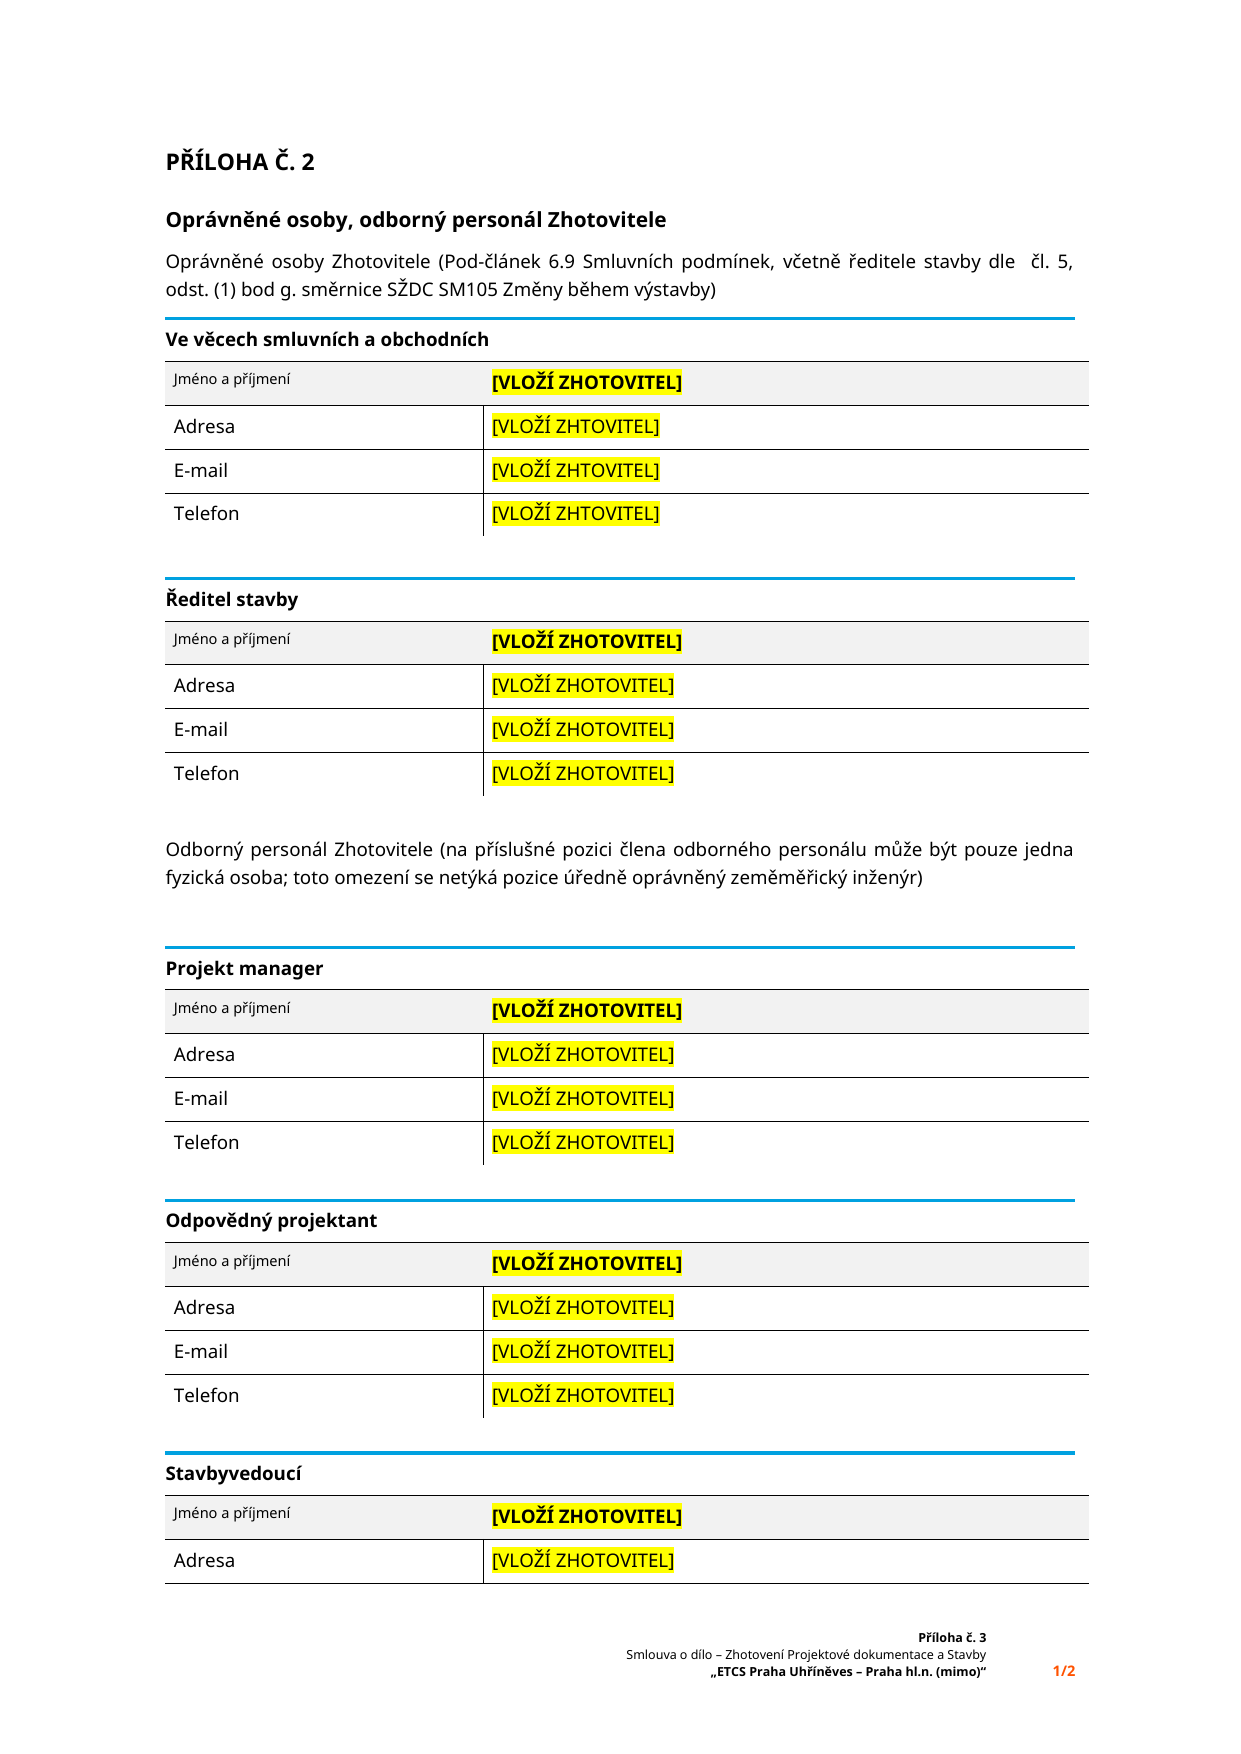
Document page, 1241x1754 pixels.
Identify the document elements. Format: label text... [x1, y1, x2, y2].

table_cell Adresa [165, 1287, 483, 1330]
table_cell [VLOŽÍ ZHOTOVITEL] [484, 1034, 1089, 1077]
table_cell E-mail [165, 1078, 483, 1121]
text Odborný personál Zhotovitele (na příslušné pozici člena odborného personálu může být pouze jedna fyzická osoba; toto omezení se netýká pozice úředně oprávněný zeměměřický inženýr) [165, 836, 1075, 890]
table_cell Telefon [165, 753, 483, 796]
table_cell [VLOŽÍ ZHOTOVITEL] [484, 665, 1089, 708]
text Odpovědný projektant [165, 1202, 1075, 1233]
table_cell [VLOŽÍ ZHOTOVITEL] [484, 709, 1089, 752]
table_header Jméno a příjmení [165, 1243, 484, 1286]
table_cell Telefon [165, 1122, 483, 1164]
table_header Jméno a příjmení [165, 1496, 484, 1539]
text Projekt manager [165, 949, 1075, 980]
table_cell Adresa [165, 406, 483, 449]
table_cell Telefon [165, 1375, 483, 1417]
text Oprávněné osoby Zhotovitele (Pod-článek 6.9 Smluvních podmínek, včetně ředitele stavby dle čl. 5, odst. (1) bod g. směrnice SŽDC SM105 Změny během výstavby) [165, 249, 1075, 302]
table_cell [VLOŽÍ ZHTOVITEL] [484, 494, 1089, 536]
table_cell [VLOŽÍ ZHOTOVITEL] [484, 1375, 1089, 1417]
table_header [VLOŽÍ ZHOTOVITEL] [484, 362, 1089, 405]
table_cell [VLOŽÍ ZHTOVITEL] [484, 406, 1089, 449]
text Stavbyvedoucí [165, 1455, 1075, 1486]
table_cell E-mail [165, 1331, 483, 1374]
table_cell [VLOŽÍ ZHTOVITEL] [484, 450, 1089, 492]
table_cell Adresa [165, 1540, 483, 1583]
table_cell [VLOŽÍ ZHOTOVITEL] [484, 1331, 1089, 1374]
table_header Jméno a příjmení [165, 362, 484, 405]
table_cell [VLOŽÍ ZHOTOVITEL] [484, 1122, 1089, 1164]
table_header [VLOŽÍ ZHOTOVITEL] [484, 1496, 1089, 1539]
text Příloha č. 2 [165, 146, 1075, 177]
text Ve věcech smluvních a obchodních [165, 320, 1075, 352]
table_header [VLOŽÍ ZHOTOVITEL] [484, 990, 1089, 1033]
text Oprávněné osoby, odborný personál Zhotovitele [165, 205, 1075, 233]
table_header Jméno a příjmení [165, 990, 484, 1033]
table_cell E-mail [165, 450, 483, 492]
table_cell Adresa [165, 665, 483, 708]
table_cell Telefon [165, 494, 483, 536]
text Ředitel stavby [165, 580, 1075, 612]
table_header Jméno a příjmení [165, 622, 484, 664]
table_header [VLOŽÍ ZHOTOVITEL] [484, 622, 1089, 664]
table_cell [VLOŽÍ ZHOTOVITEL] [484, 1287, 1089, 1330]
table_cell [VLOŽÍ ZHOTOVITEL] [484, 753, 1089, 796]
table_cell E-mail [165, 709, 483, 752]
table_header [VLOŽÍ ZHOTOVITEL] [484, 1243, 1089, 1286]
table_cell [VLOŽÍ ZHOTOVITEL] [484, 1540, 1089, 1583]
table_cell [VLOŽÍ ZHOTOVITEL] [484, 1078, 1089, 1121]
table_cell Adresa [165, 1034, 483, 1077]
